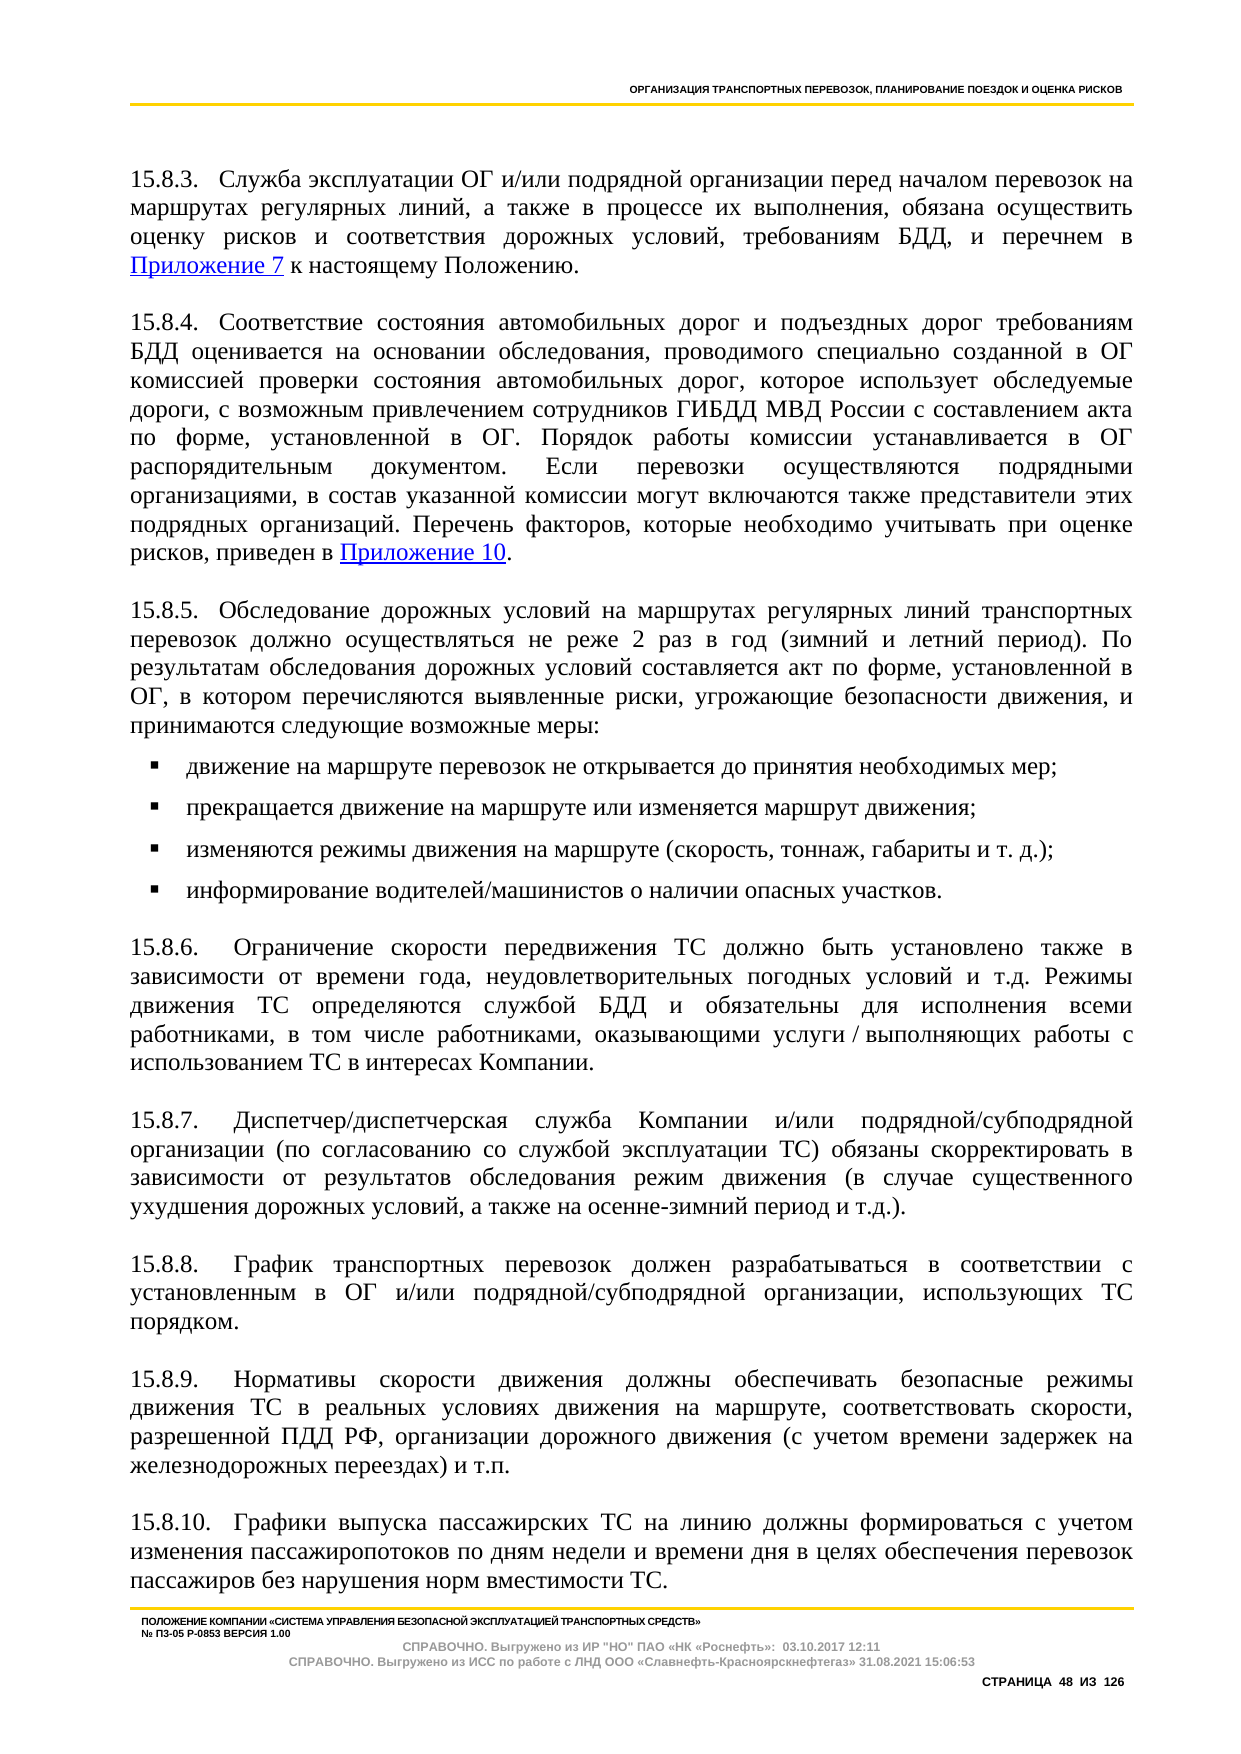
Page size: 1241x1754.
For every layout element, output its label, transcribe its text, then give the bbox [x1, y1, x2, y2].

text 15.8.7. Диспетчер/диспетчерская служба Компании и/или подрядной/субподрядной организации (по согласованию со службой эксплуатации ТС) обязаны скорректировать в зависимости от результатов обследования режим движения (в случае существенного ухудшения дорожных условий, а также на осенне-зимний период и т.д.). [130, 1105, 1134, 1220]
text 15.8.6. Ограничение скорости передвижения ТС должно быть установлено также в зависимости от времени года, неудовлетворительных погодных условий и т.д. Режимы движения ТС определяются службой БДД и обязательны для исполнения всеми работниками, в том числе работниками, оказывающими услуги / выполняющих работы с использованием ТС в интересах Компании. [130, 932, 1134, 1076]
text 15.8.9. Нормативы скорости движения должны обеспечивать безопасные режимы движения ТС в реальных условиях движения на маршруте, соответствовать скорости, разрешенной ПДД РФ, организации дорожного движения (с учетом времени задержек на железнодорожных переездах) и т.п. [130, 1364, 1134, 1479]
text 15.8.3. Служба эксплуатации ОГ и/или подрядной организации перед началом перевозок на маршрутах регулярных линий, а также в процессе их выполнения, обязана осуществить оценку рисков и соответствия дорожных условий, требованиям БДД, и перечнем в Приложение 7 к настоящему Положению. [130, 164, 1134, 279]
text 15.8.4. Соответствие состояния автомобильных дорог и подъездных дорог требованиям БДД оценивается на основании обследования, проводимого специально созданной в ОГ комиссией проверки состояния автомобильных дорог, которое использует обследуемые дороги, с возможным привлечением сотрудников ГИБДД МВД России с составлением акта по форме, установленной в ОГ. Порядок работы комиссии устанавливается в ОГ распорядительным документом. Если перевозки осуществляются подрядными организациями, в состав указанной комиссии могут включаются также представители этих подрядных организаций. Перечень факторов, которые необходимо учитывать при оценке рисков, приведен в Приложение 10. [130, 307, 1134, 566]
text 15.8.5. Обследование дорожных условий на маршрутах регулярных линий транспортных перевозок должно осуществляться не реже 2 раз в год (зимний и летний период). По результатам обследования дорожных условий составляется акт по форме, установленной в ОГ, в котором перечисляются выявленные риски, угрожающие безопасности движения, и принимаются следующие возможные меры: [130, 595, 1134, 739]
text 15.8.10. Графики выпуска пассажирских ТС на линию должны формироваться с учетом изменения пассажиропотоков по дням недели и времени дня в целях обеспечения перевозок пассажиров без нарушения норм вместимости ТС. [130, 1507, 1134, 1594]
list изменяются режимы движения на маршруте (скорость, тоннаж, габариты и т. д.); [149, 834, 1134, 862]
list движение на маршруте перевозок не открывается до принятия необходимых мер; [149, 751, 1134, 780]
text 15.8.8. График транспортных перевозок должен разрабатываться в соответствии с установленным в ОГ и/или подрядной/субподрядной организации, использующих ТС порядком. [130, 1249, 1134, 1335]
list информирование водителей/машинистов о наличии опасных участков. [149, 875, 1134, 904]
list прекращается движение на маршруте или изменяется маршрут движения; [149, 792, 1134, 821]
